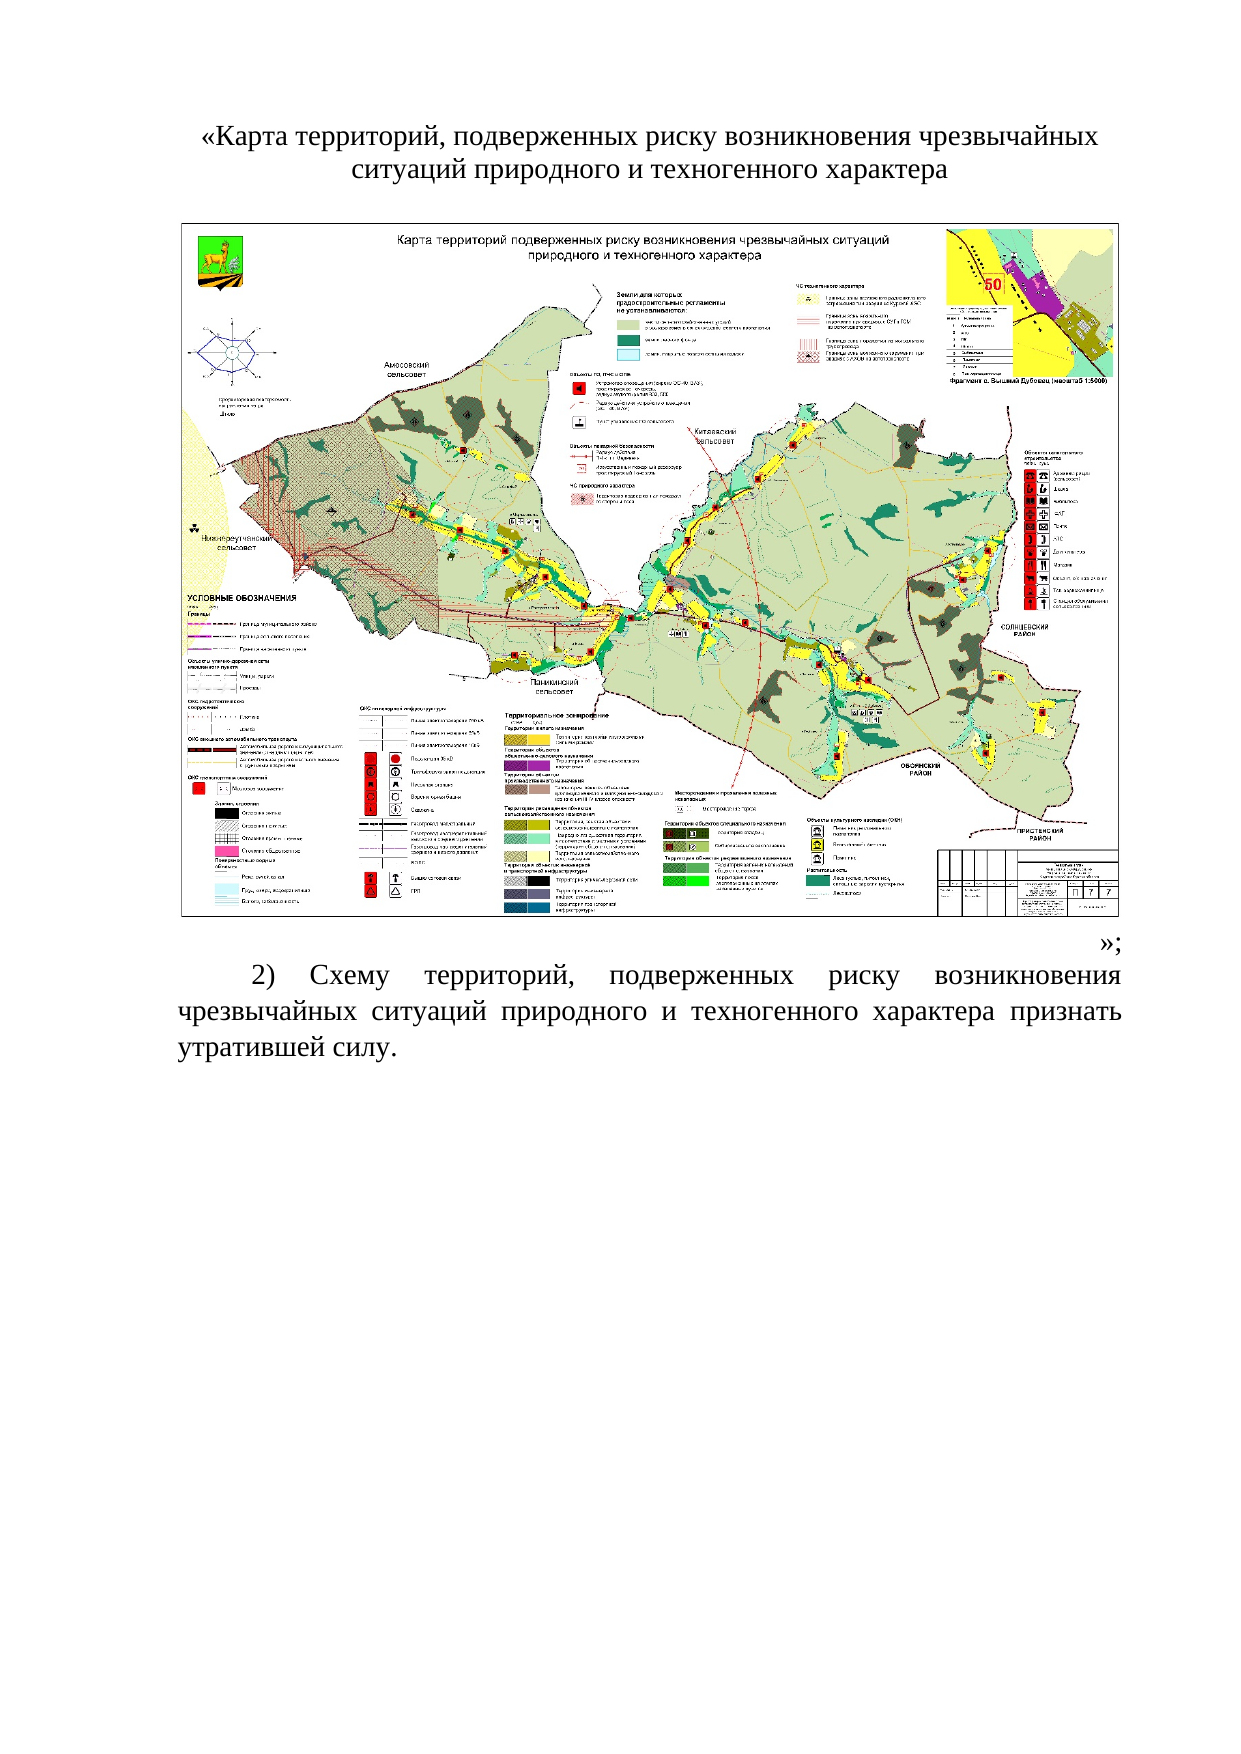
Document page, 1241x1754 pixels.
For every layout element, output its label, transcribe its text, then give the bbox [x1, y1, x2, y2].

text »; [177, 924, 1122, 957]
picture [177, 218, 1123, 922]
text 2) Схему территорий, подверженных риску возникновения чрезвычайных ситуаций природного и техногенного характера признать утратившей силу. [177, 957, 1122, 1063]
text «Карта территорий, подверженных риску возникновения чрезвычайных ситуаций природного и техногенного характера [177, 118, 1122, 185]
